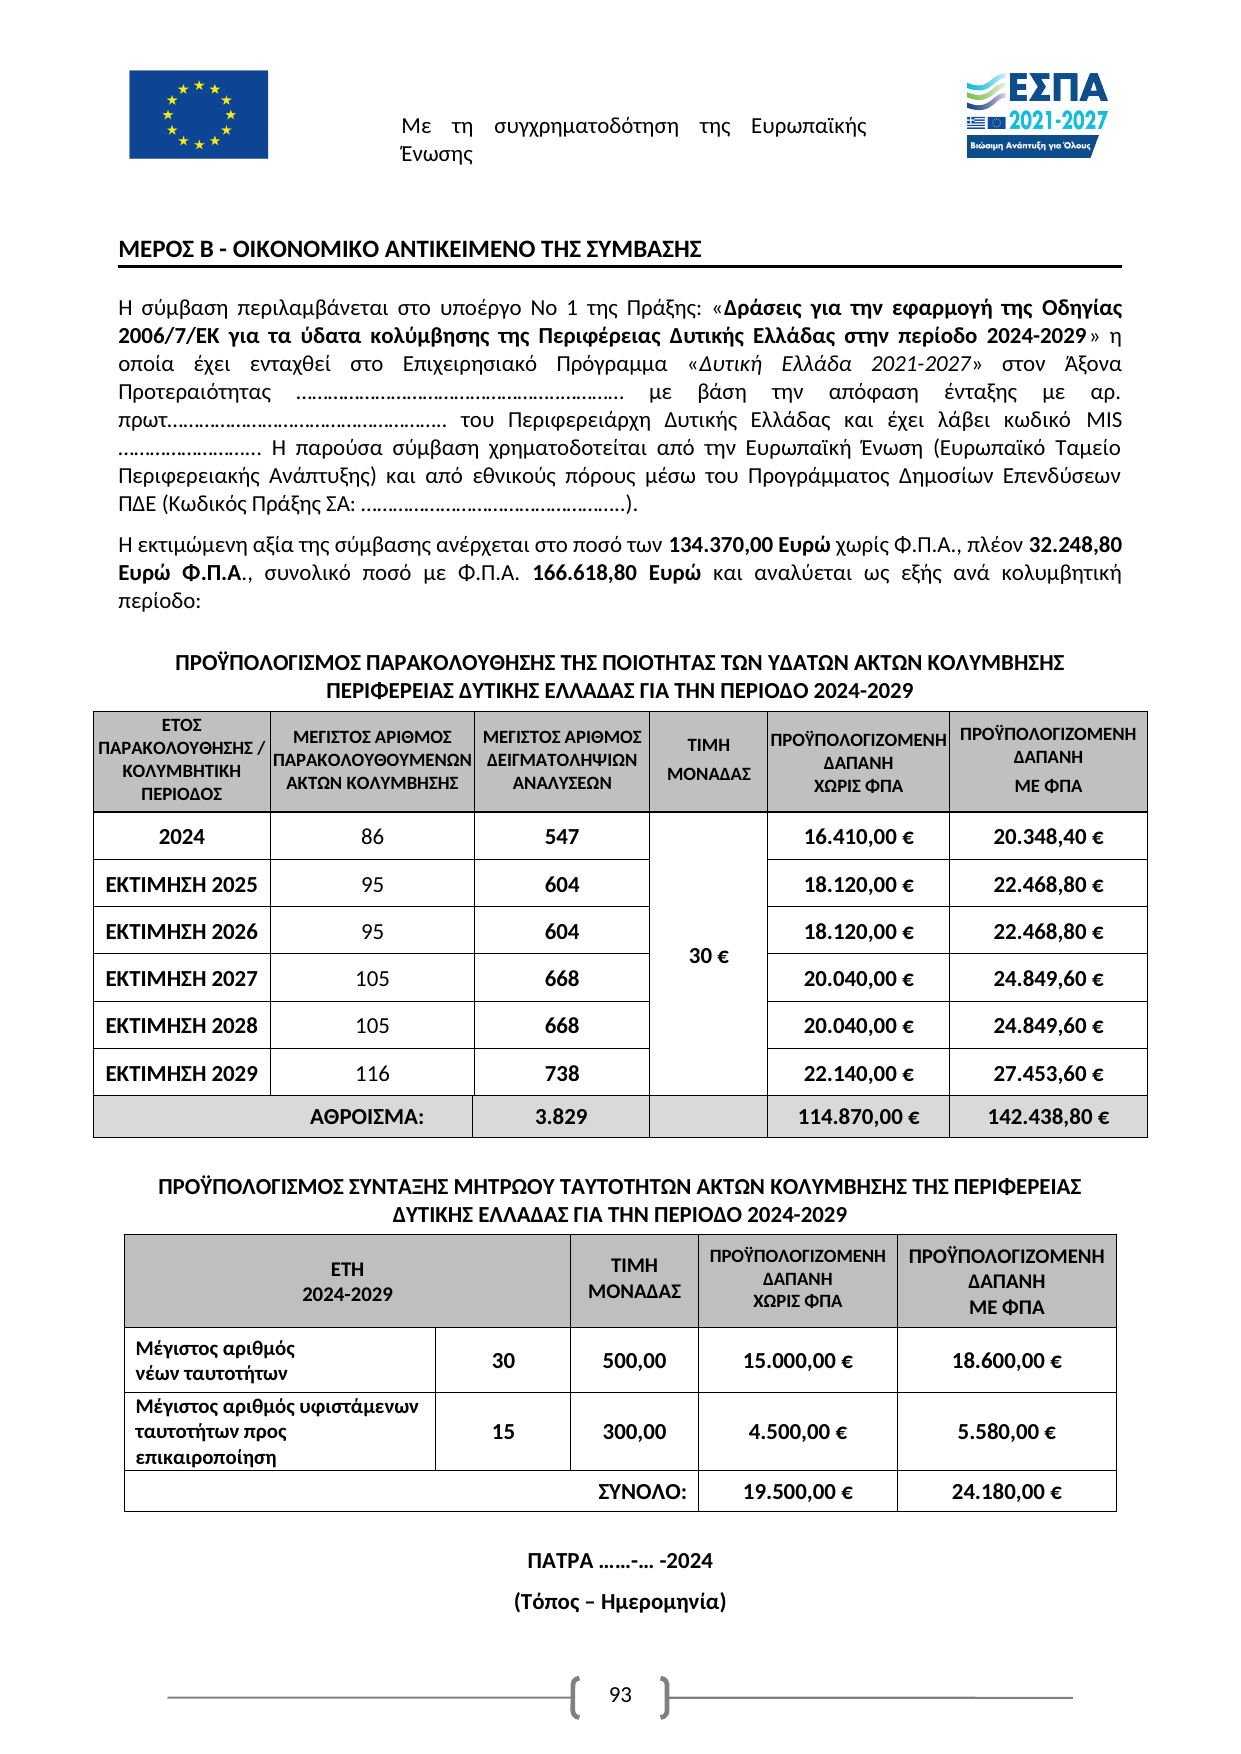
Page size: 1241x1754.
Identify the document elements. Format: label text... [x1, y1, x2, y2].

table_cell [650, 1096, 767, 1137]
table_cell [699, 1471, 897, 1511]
text ΠΑΤΡΑ ……-… -2024 [118, 1547, 1122, 1574]
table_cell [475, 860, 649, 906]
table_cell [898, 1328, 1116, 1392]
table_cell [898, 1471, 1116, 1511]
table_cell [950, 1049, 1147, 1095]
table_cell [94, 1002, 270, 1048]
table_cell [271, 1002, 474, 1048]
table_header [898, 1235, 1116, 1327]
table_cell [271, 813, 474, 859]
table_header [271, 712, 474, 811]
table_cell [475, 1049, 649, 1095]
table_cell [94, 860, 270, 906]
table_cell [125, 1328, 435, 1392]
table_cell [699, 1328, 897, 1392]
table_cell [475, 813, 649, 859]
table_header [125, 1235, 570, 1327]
text ΠΡΟΫΠΟΛΟΓΙΣΜΟΣ ΠΑΡΑΚΟΛΟΥΘΗΣΗΣ ΤΗΣ ΠΟΙΟΤΗΤΑΣ ΤΩΝ ΥΔΑΤΩΝ ΑΚΤΩΝ ΚΟΛΥΜΒΗΣΗΣ ΠΕΡΙΦΕΡΕΙΑΣ ΔΥΤΙΚΗΣ ΕΛΛΑΔΑΣ ΓΙΑ ΤΗΝ ΠΕΡΙΟΔΟ 2024-2029 [118, 648, 1122, 704]
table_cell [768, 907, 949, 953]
text Η σύμβαση περιλαμβάνεται στο υποέργο Νο 1 της Πράξης: «Δράσεις για την εφαρμογή της Oδηγίας 2006/7/ΕΚ για τα ύδατα κολύμβησης της Περιφέρειας Δυτικής Ελλάδας στην περίοδο 2024-2029» η οποία έχει ενταχθεί στο Επιχειρησιακό Πρόγραμμα «Δυτική Ελλάδα 2021-2027» στον Άξονα Προτεραιότητας …………………………………………..………… με βάση την απόφαση ένταξης με αρ. πρωτ…………………………………………….. του Περιφερειάρχη Δυτικής Ελλάδας και έχει λάβει κωδικό MIS ……………………... Η παρούσα σύμβαση χρηματοδοτείται από την Ευρωπαϊκή Ένωση (Ευρωπαϊκό Ταμείο Περιφερειακής Ανάπτυξης) και από εθνικούς πόρους μέσω του Προγράμματος Δημοσίων Επενδύσεων ΠΔΕ (Κωδικός Πράξης ΣΑ: …………………………………………..). [118, 293, 1122, 518]
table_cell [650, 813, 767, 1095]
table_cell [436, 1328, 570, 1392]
text (Τόπος – Ημερομηνία) [118, 1587, 1122, 1615]
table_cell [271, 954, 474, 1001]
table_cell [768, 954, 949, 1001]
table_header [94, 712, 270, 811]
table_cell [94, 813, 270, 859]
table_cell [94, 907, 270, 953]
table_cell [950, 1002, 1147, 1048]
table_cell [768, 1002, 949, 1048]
subtitle ΜΕΡΟΣ Β - ΟΙΚΟΝΟΜΙΚΟ ΑΝΤΙΚΕΙΜΕΝΟ ΤΗΣ ΣΥΜΒΑΣΗΣ [118, 233, 1122, 265]
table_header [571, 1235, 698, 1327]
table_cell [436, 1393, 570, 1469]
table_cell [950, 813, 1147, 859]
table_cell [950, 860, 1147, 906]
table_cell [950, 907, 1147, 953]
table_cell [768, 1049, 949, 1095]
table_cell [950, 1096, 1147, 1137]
picture [964, 70, 1111, 161]
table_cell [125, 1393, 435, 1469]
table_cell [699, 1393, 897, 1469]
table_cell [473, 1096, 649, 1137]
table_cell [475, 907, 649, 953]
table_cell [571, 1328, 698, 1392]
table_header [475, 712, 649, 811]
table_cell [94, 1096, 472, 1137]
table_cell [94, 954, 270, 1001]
text Η εκτιμώμενη αξία της σύμβασης ανέρχεται στο ποσό των 134.370,00 Ευρώ χωρίς Φ.Π.Α., πλέον 32.248,80 Ευρώ Φ.Π.Α., συνολικό ποσό με Φ.Π.Α. 166.618,80 Ευρώ και αναλύεται ως εξής ανά κολυμβητική περίοδο: [118, 530, 1122, 614]
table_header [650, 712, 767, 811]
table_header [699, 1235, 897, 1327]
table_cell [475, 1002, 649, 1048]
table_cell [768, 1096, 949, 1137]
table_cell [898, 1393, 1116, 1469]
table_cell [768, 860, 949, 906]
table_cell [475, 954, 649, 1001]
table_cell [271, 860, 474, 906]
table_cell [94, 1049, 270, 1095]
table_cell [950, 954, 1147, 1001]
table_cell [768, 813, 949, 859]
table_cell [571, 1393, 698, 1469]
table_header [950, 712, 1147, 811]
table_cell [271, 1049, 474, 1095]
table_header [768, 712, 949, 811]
picture [129, 70, 269, 159]
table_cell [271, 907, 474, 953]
text ΠΡΟΫΠΟΛΟΓΙΣΜΟΣ ΣΥΝΤΑΞΗΣ ΜΗΤΡΩΟΥ ΤΑΥΤΟΤΗΤΩΝ ΑΚΤΩΝ ΚΟΛΥΜΒΗΣΗΣ ΤΗΣ ΠΕΡΙΦΕΡΕΙΑΣ ΔΥΤΙΚΗΣ ΕΛΛΑΔΑΣ ΓΙΑ ΤΗΝ ΠΕΡΙΟΔΟ 2024-2029 [118, 1172, 1122, 1228]
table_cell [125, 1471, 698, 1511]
